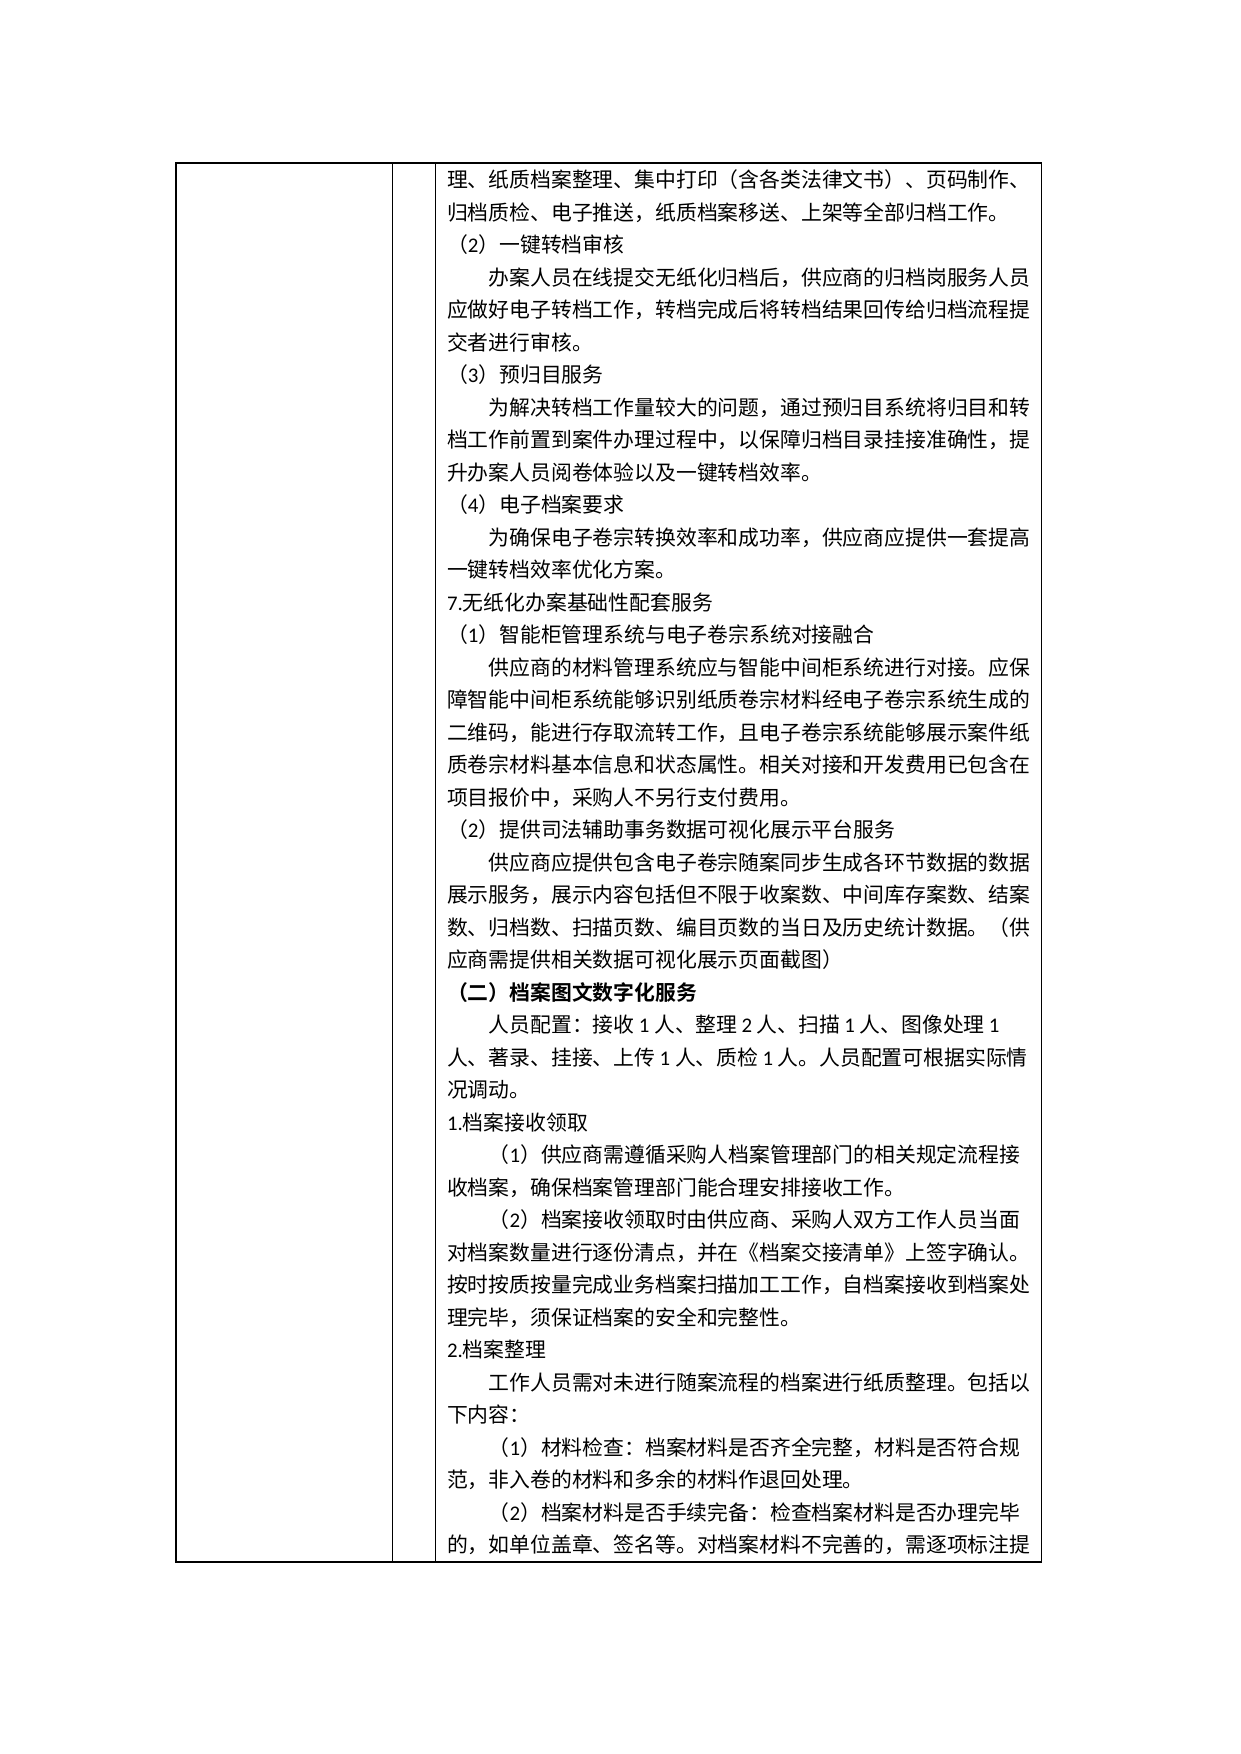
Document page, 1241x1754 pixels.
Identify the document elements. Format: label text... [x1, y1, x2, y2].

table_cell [436, 164, 1041, 1561]
table_cell [177, 164, 392, 1561]
table_cell 3 [393, 164, 435, 1561]
